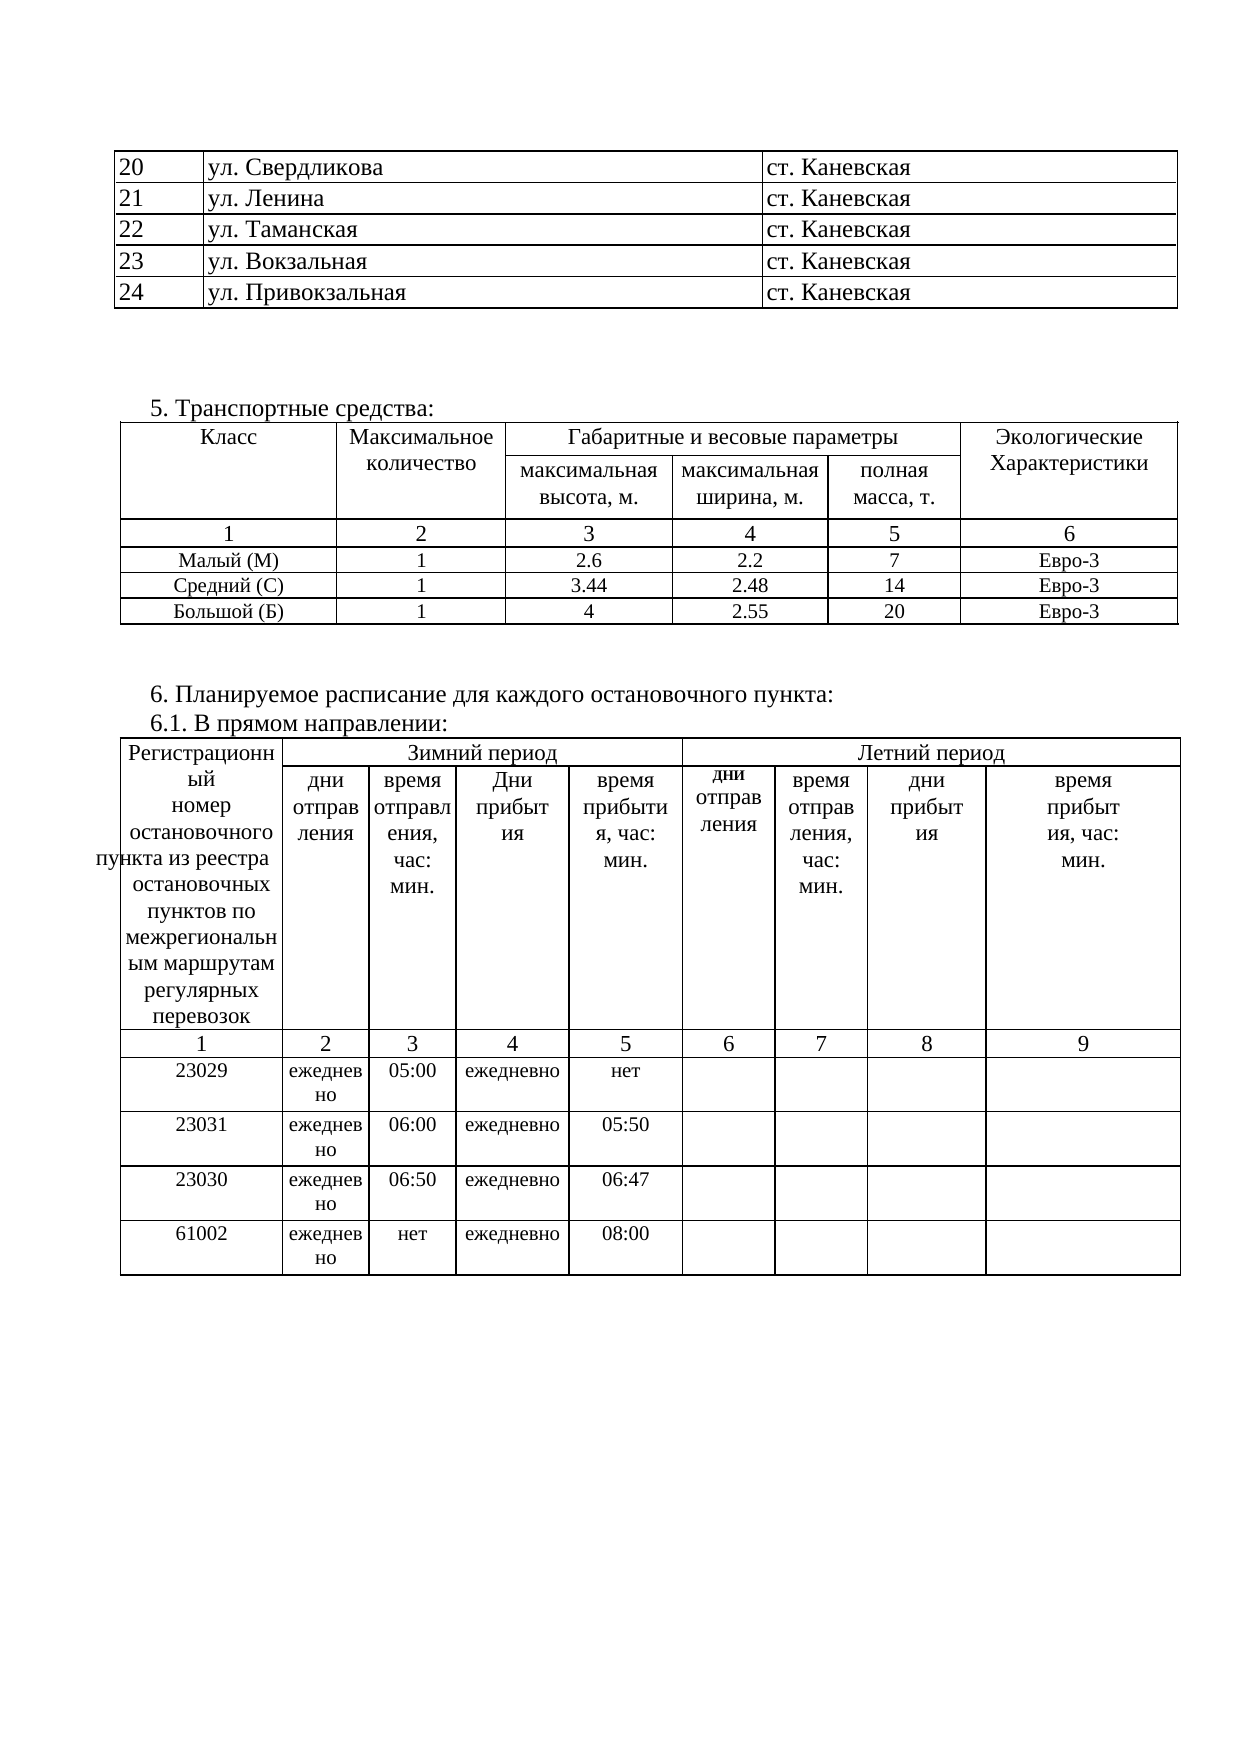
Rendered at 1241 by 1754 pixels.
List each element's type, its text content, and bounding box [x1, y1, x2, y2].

table_cell 2.48 [673, 573, 827, 597]
table_cell 1 [121, 1030, 282, 1056]
table_cell [683, 1112, 774, 1165]
table_cell нет [570, 1058, 682, 1111]
table_cell 20 [115, 152, 203, 181]
table_cell 2.6 [506, 548, 672, 572]
table_cell [683, 1221, 774, 1274]
table_cell 3 [506, 520, 672, 546]
table_cell 3 [370, 1030, 455, 1056]
table_cell [868, 1058, 985, 1111]
table_cell [776, 1167, 867, 1219]
table_cell 06:47 [570, 1167, 682, 1219]
table_cell 5 [829, 520, 960, 546]
table_cell ул. Вокзальная [204, 246, 762, 276]
table_cell 6 [683, 1030, 774, 1056]
table_cell 05:00 [370, 1058, 455, 1111]
table_cell 9 [987, 1030, 1180, 1056]
table_header Класс [121, 423, 336, 518]
table_cell 23 [115, 245, 203, 276]
table_cell 21 [115, 183, 203, 213]
table_cell ул. Свердликова [204, 152, 762, 181]
table_cell 24 [115, 277, 203, 307]
table_cell [868, 1112, 985, 1165]
table_cell нет [370, 1221, 455, 1274]
table_cell [683, 1058, 774, 1111]
table_cell дни прибыт ия [868, 767, 985, 1028]
table_cell [683, 1167, 774, 1219]
table_cell ст. Каневская [763, 213, 1177, 244]
table_cell максимальная высота, м. [506, 456, 672, 518]
table_cell 23031 [121, 1112, 282, 1165]
table_cell 1 [337, 599, 505, 623]
table_cell ДНИ отправ ления [683, 767, 774, 1028]
table_cell 4 [673, 520, 827, 546]
table_cell ежедневно [283, 1167, 368, 1219]
text 6. Планируемое расписание для каждого остановочного пункта: [150, 679, 1090, 708]
table_cell 2 [283, 1030, 368, 1056]
table_cell ежедневно [283, 1112, 368, 1165]
table_cell 22 [115, 214, 203, 244]
table_header Габаритные и весовые параметры [506, 423, 960, 455]
table_header Зимний период [283, 739, 682, 765]
table_cell время отправ ления, час: мин. [776, 767, 867, 1028]
table_cell 1 [121, 520, 336, 546]
table_cell Евро-3 [961, 599, 1177, 623]
table_cell [987, 1167, 1180, 1219]
table_cell ст. Каневская [763, 244, 1177, 276]
table_cell 05:50 [570, 1112, 682, 1165]
table_cell [868, 1167, 985, 1219]
table_cell ежедневно [457, 1112, 568, 1165]
table_cell 7 [776, 1030, 867, 1056]
table_cell 4 [506, 599, 672, 623]
table_cell полная масса, т. [829, 456, 960, 518]
table_cell 5 [570, 1030, 682, 1056]
table_cell 06:00 [370, 1112, 455, 1165]
text 6.1. В прямом направлении: [150, 708, 1090, 737]
table_cell 06:50 [370, 1167, 455, 1219]
table_cell [987, 1112, 1180, 1165]
table_cell время прибыти я, час: мин. [570, 767, 682, 1028]
table_cell 23029 [121, 1058, 282, 1111]
table_cell время прибыт ия, час: мин. [987, 767, 1180, 1028]
table_cell Евро-3 [961, 548, 1177, 572]
table_cell ул. Таманская [204, 215, 762, 244]
table_cell 8 [868, 1030, 985, 1056]
table_cell ежедневно [283, 1058, 368, 1111]
table_cell 2.55 [673, 599, 827, 623]
table_header Регистрационный номер остановочного пункта из реестра остановочных пунктов по межрегиональным маршрутам регулярных перевозок [121, 739, 282, 1028]
table_cell дни отправ ления [283, 767, 368, 1028]
table_cell 2 [337, 520, 505, 546]
table_cell [776, 1058, 867, 1111]
table_cell Малый (М) [121, 548, 336, 572]
table_cell [987, 1058, 1180, 1111]
table_cell 08:00 [570, 1221, 682, 1274]
table_cell ежедневно [457, 1167, 568, 1219]
table_header Летний период [683, 739, 1180, 765]
table_header Экологические Характеристики [961, 423, 1177, 518]
table_cell 4 [457, 1030, 568, 1056]
table_cell [776, 1221, 867, 1274]
table_cell 1 [337, 573, 505, 597]
table_cell Евро-3 [961, 573, 1177, 597]
table_cell Большой (Б) [121, 599, 336, 623]
table_cell Средний (С) [121, 573, 336, 597]
table_cell 3.44 [506, 573, 672, 597]
table_cell ул. Привокзальная [204, 277, 762, 307]
table_cell ул. Ленина [204, 183, 762, 213]
table_cell ежедневно [457, 1058, 568, 1111]
table_cell 6 [961, 520, 1177, 546]
table_cell ст. Каневская [763, 276, 1177, 307]
table_cell 23030 [121, 1167, 282, 1219]
table_cell Дни прибыт ия [457, 767, 568, 1028]
table_cell ежедневно [283, 1221, 368, 1274]
table_cell 20 [829, 599, 960, 623]
table_cell 2.2 [673, 548, 827, 572]
table_header Максимальное количество [337, 423, 505, 518]
table_cell 61002 [121, 1221, 282, 1274]
table_cell ст. Каневская [763, 181, 1177, 213]
table_cell время отправл ения, час: мин. [370, 767, 455, 1028]
table_cell ежедневно [457, 1221, 568, 1274]
table_cell [987, 1221, 1180, 1274]
table_cell 14 [829, 573, 960, 597]
table_cell 7 [829, 548, 960, 572]
table_cell [776, 1112, 867, 1165]
table_cell 1 [337, 548, 505, 572]
table_cell ст. Каневская [763, 152, 1177, 181]
text 5. Транспортные средства: [150, 393, 1090, 421]
table_cell максимальная ширина, м. [673, 456, 827, 518]
table_cell [868, 1221, 985, 1274]
